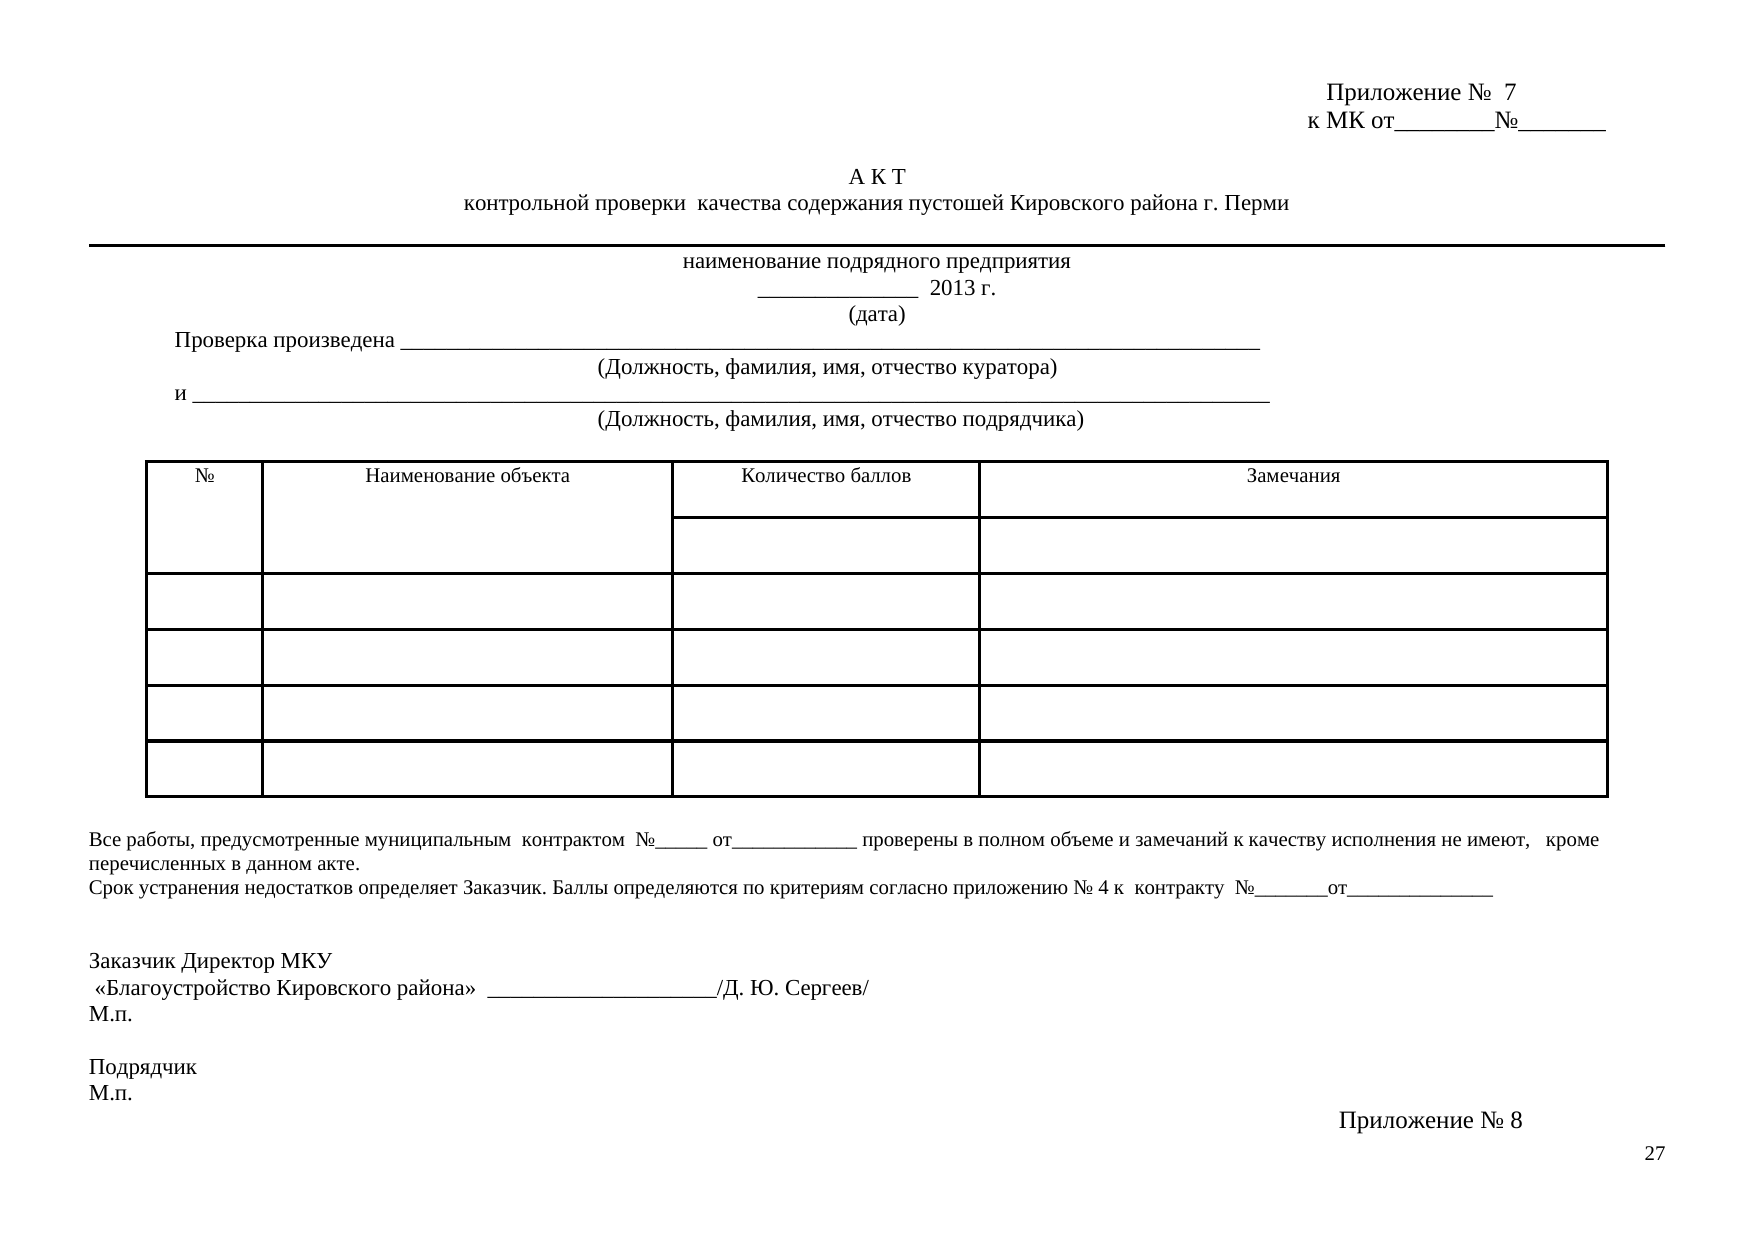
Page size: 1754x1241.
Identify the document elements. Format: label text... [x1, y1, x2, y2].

table_cell [674, 743, 978, 795]
table_cell [981, 575, 1606, 628]
text Приложение № 8 [89, 1106, 1665, 1134]
text Проверка произведена ___________________________________________________________________________ [89, 326, 1665, 353]
text (дата) [89, 300, 1665, 326]
table_cell [148, 575, 261, 628]
table_cell [264, 575, 671, 628]
table_cell [148, 687, 261, 739]
text А К Т [89, 163, 1665, 189]
table_header Количество баллов [674, 463, 978, 516]
table_header Наименование объекта [264, 463, 671, 572]
table_cell [674, 631, 978, 683]
table_header Замечания [981, 463, 1606, 516]
table_cell [981, 743, 1606, 795]
text к МК от________№_______ [89, 106, 1665, 134]
text и ______________________________________________________________________________________________ [89, 379, 1665, 405]
table_cell [674, 519, 978, 572]
table_cell [674, 575, 978, 628]
text М.п. [89, 1079, 1665, 1106]
table_cell [264, 687, 671, 739]
text Все работы, предусмотренные муниципальным контрактом №_____ от____________ проверены в полном объеме и замечаний к качеству исполнения не имеют, кроме перечисленных в данном акте. [89, 827, 1665, 875]
text (Должность, фамилия, имя, отчество куратора) [89, 353, 1665, 379]
table_cell [981, 687, 1606, 739]
table_header № [148, 463, 261, 572]
text Приложение № 7 [89, 77, 1665, 106]
text наименование подрядного предприятия [89, 247, 1665, 274]
text ______________ 2013 г. [89, 274, 1665, 300]
text М.п. [89, 1000, 1665, 1026]
text Подрядчик [89, 1053, 1665, 1079]
text Заказчик Директор МКУ [89, 947, 1665, 974]
table_cell [148, 743, 261, 795]
text контрольной проверки качества содержания пустошей Кировского района г. Перми [89, 189, 1665, 216]
text Срок устранения недостатков определяет Заказчик. Баллы определяются по критериям согласно приложению № 4 к контракту №_______от______________ [89, 875, 1665, 899]
table_cell [981, 631, 1606, 683]
table_cell [264, 631, 671, 683]
table_cell [264, 743, 671, 795]
table_cell [674, 687, 978, 739]
table_cell [148, 631, 261, 683]
text «Благоустройство Кировского района» ____________________/Д. Ю. Сергеев/ [89, 974, 1665, 1000]
table_cell [981, 519, 1606, 572]
text (Должность, фамилия, имя, отчество подрядчика) [89, 405, 1665, 432]
